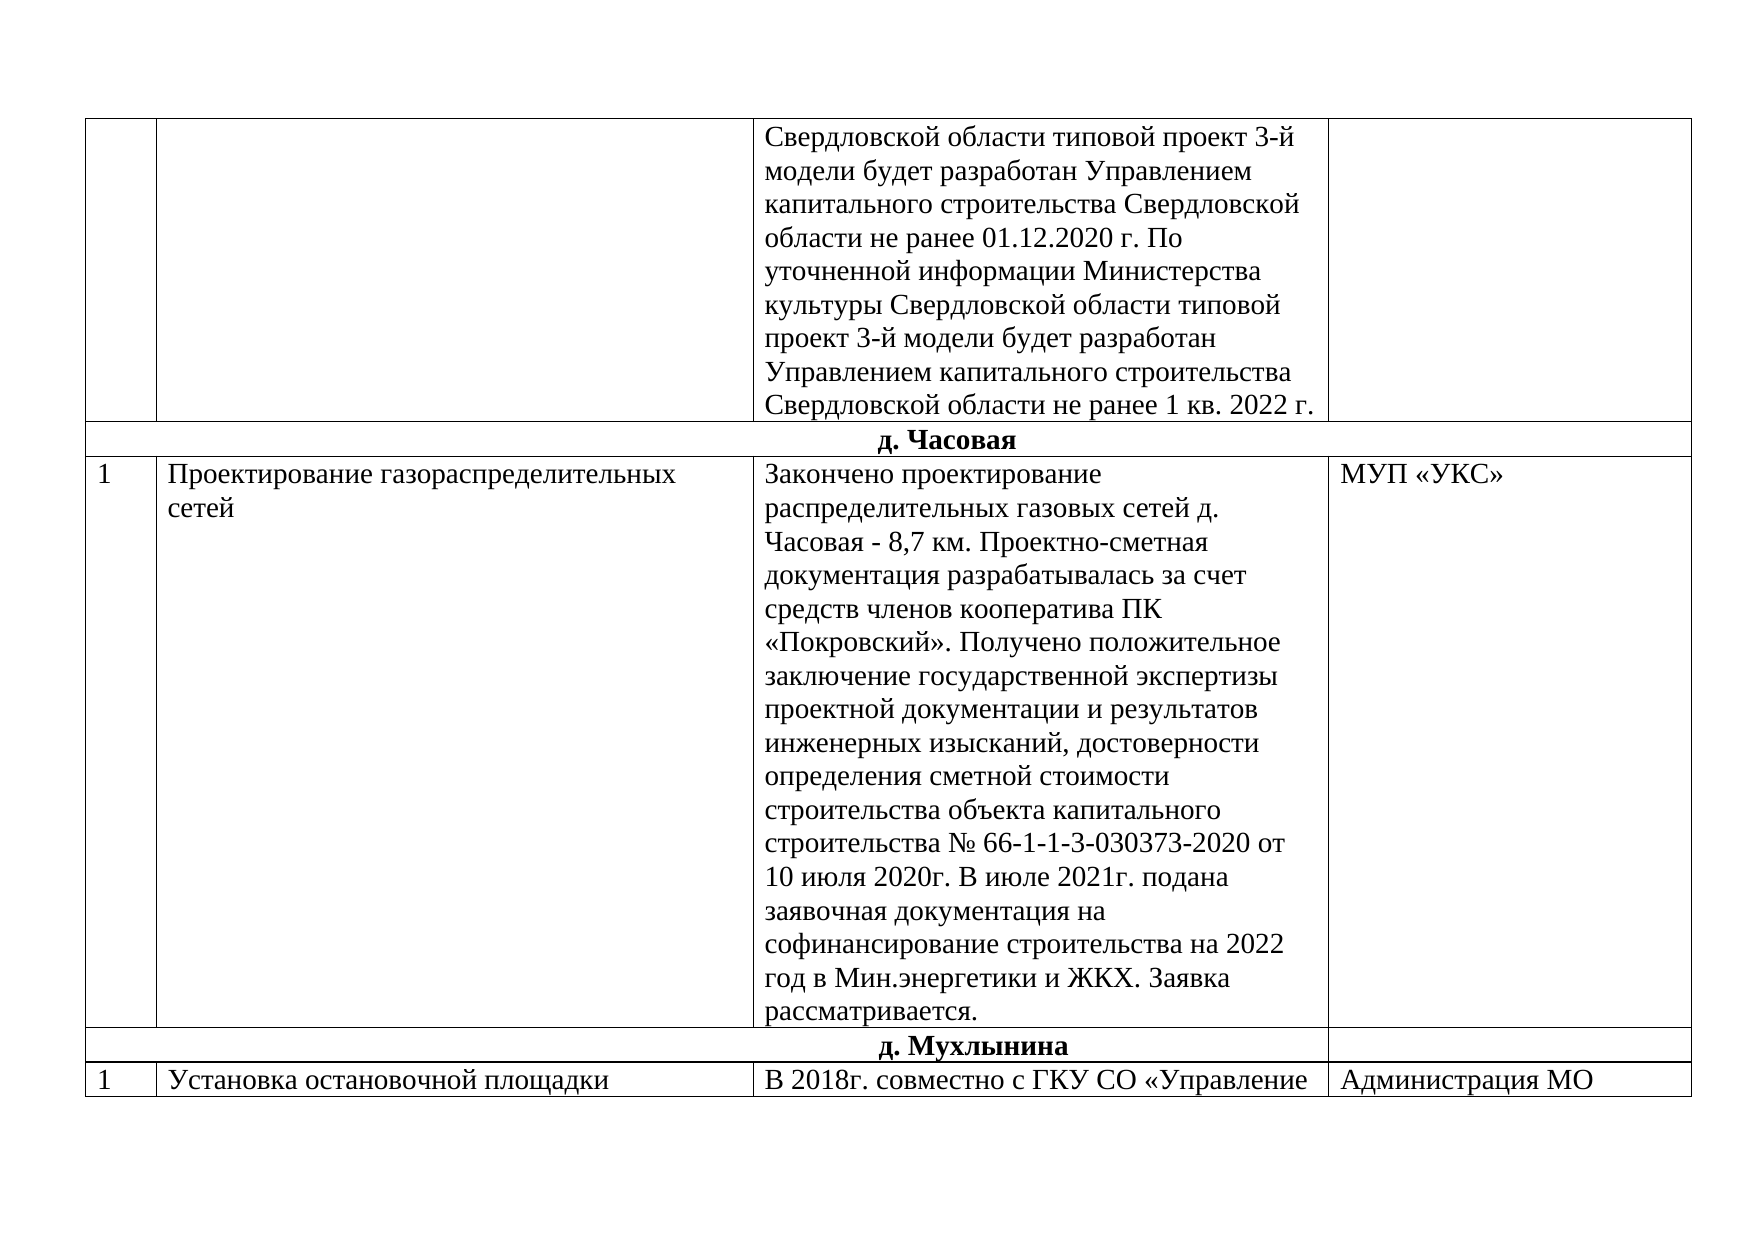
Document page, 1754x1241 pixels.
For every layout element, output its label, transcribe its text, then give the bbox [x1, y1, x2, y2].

table_cell Закончено проектирование распределительных газовых сетей д. Часовая - 8,7 км. Проектно-сметная документация разрабатывалась за счет средств членов кооператива ПК «Покровский». Получено положительное заключение государственной экспертизы проектной документации и результатов инженерных изысканий, достоверности определения сметной стоимости строительства объекта капитального строительства № 66-1-1-3-030373-2020 от 10 июля 2020г. В июле 2021г. подана заявочная документация на софинансирование строительства на 2022 год в Мин.энергетики и ЖКХ. Заявка рассматривается. [754, 457, 1328, 1027]
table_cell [157, 1063, 753, 1096]
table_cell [1329, 119, 1691, 421]
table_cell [1329, 1063, 1691, 1096]
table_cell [754, 119, 1328, 421]
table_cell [157, 119, 753, 421]
table_cell д. Часовая [86, 422, 1691, 456]
table_cell [1329, 1028, 1691, 1061]
table_cell 1 [86, 1063, 156, 1096]
table_cell 1 [86, 457, 156, 1027]
table_cell МУП «УКС» [1329, 457, 1691, 1027]
table_cell Проектирование газораспределительных сетей [157, 457, 753, 1027]
table_cell д. Мухлынина [86, 1028, 1328, 1061]
table_cell 2 [86, 119, 156, 421]
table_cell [754, 1063, 1328, 1096]
